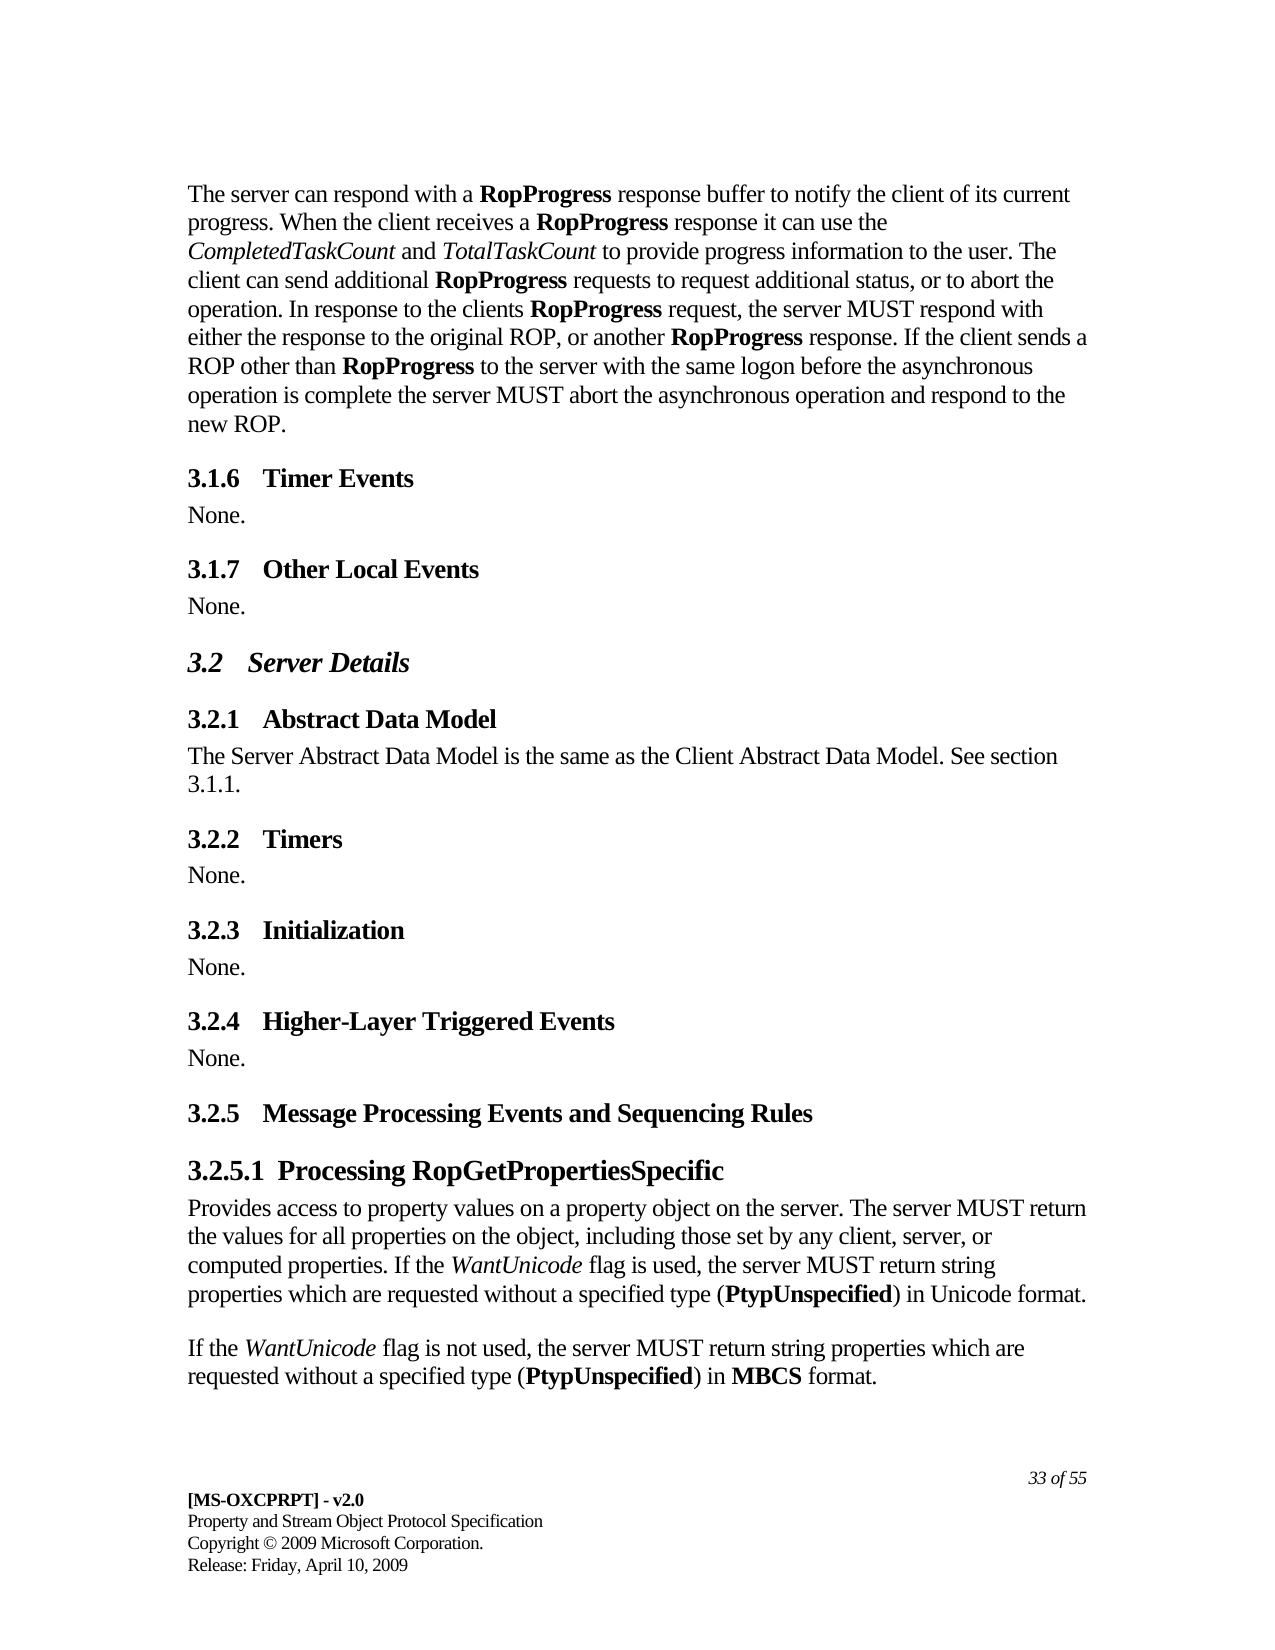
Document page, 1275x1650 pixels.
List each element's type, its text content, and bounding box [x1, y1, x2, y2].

text The Server Abstract Data Model is the same as the Client Abstract Data Model. See section 3.1.1. [187, 741, 1087, 798]
text The server can respond with a RopProgress response buffer to notify the client of its current progress. When the client receives a RopProgress response it can use the CompletedTaskCount and TotalTaskCount to provide progress information to the user. The client can send additional RopProgress requests to request additional status, or to abort the operation. In response to the clients RopProgress request, the server MUST respond with either the response to the original ROP, or another RopProgress response. If the client sends a ROP other than RopProgress to the server with the same logon before the asynchronous operation is complete the server MUST abort the asynchronous operation and respond to the new ROP. [187, 179, 1087, 437]
text None. [187, 591, 1087, 620]
subtitle Other Local Events [187, 554, 1087, 585]
subtitle Timers [187, 823, 1087, 854]
subtitle Higher-Layer Triggered Events [187, 1006, 1087, 1037]
text None. [187, 861, 1087, 889]
subtitle Message Processing Events and Sequencing Rules [187, 1097, 1087, 1128]
text None. [187, 1043, 1087, 1072]
text None. [187, 952, 1087, 981]
subtitle Initialization [187, 914, 1087, 946]
text Provides access to property values on a property object on the server. The server MUST return the values for all properties on the object, including those set by any client, server, or computed properties. If the WantUnicode flag is used, the server MUST return string properties which are requested without a specified type (PtypUnspecified) in Unicode format. [187, 1193, 1087, 1308]
subtitle Server Details [187, 645, 1087, 678]
subtitle Timer Events [187, 462, 1087, 494]
text If the WantUnicode flag is not used, the server MUST return string properties which are requested without a specified type (PtypUnspecified) in MBCS format. [187, 1333, 1087, 1390]
subtitle Processing RopGetPropertiesSpecific [187, 1153, 1087, 1186]
subtitle Abstract Data Model [187, 703, 1087, 734]
text None. [187, 500, 1087, 529]
